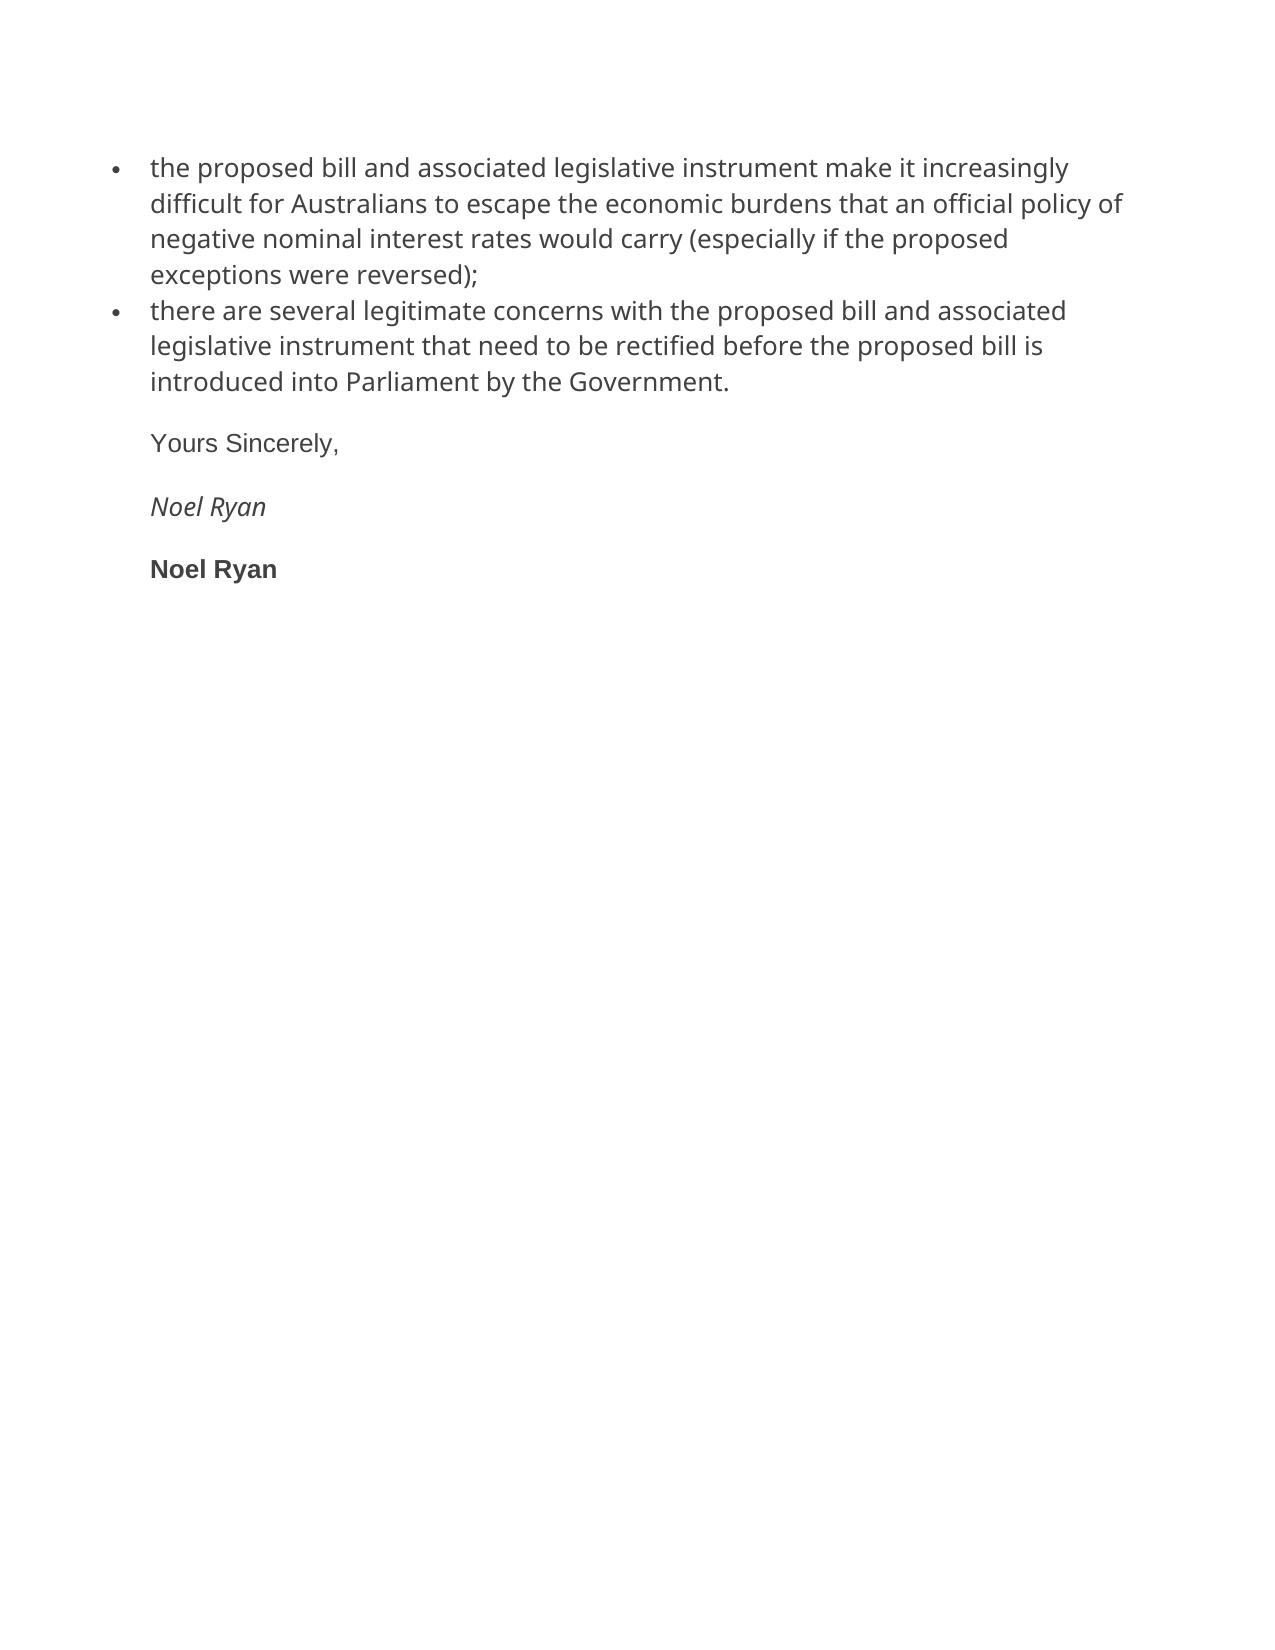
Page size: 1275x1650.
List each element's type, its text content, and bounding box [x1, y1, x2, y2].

list the proposed bill and associated legislative instrument make it increasingly difficult for Australians to escape the economic burdens that an official policy of negative nominal interest rates would carry (especially if the proposed exceptions were reversed); [112, 150, 1125, 292]
text Noel Ryan [150, 488, 1125, 524]
text Noel Ryan [150, 554, 1125, 584]
text Yours Sincerely, [150, 428, 1125, 458]
list there are several legitimate concerns with the proposed bill and associated legislative instrument that need to be rectified before the proposed bill is introduced into Parliament by the Government. [112, 292, 1125, 399]
